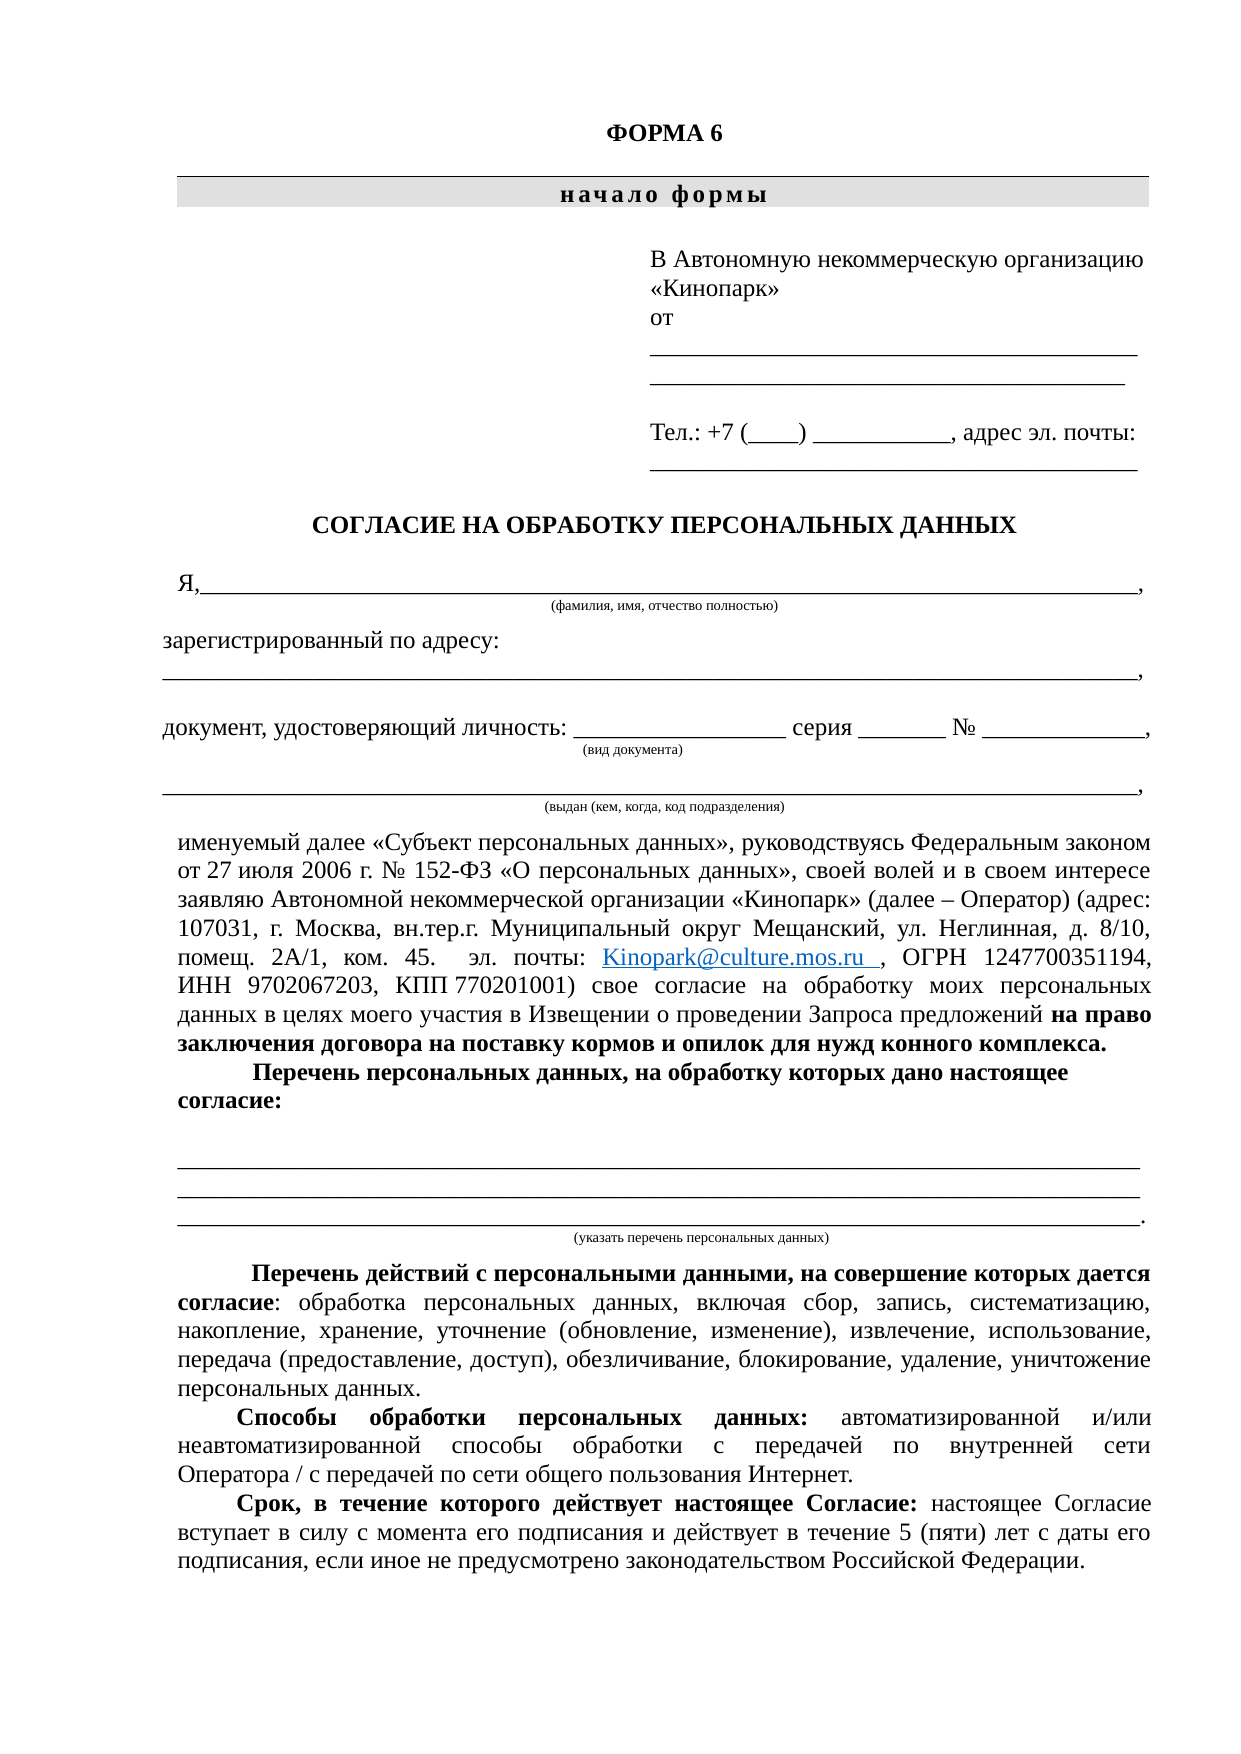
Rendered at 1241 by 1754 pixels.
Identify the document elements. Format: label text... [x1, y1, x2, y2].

text ______________________________________________________________________________, [162, 769, 1152, 798]
text именуемый далее «Субъект персональных данных», руководствуясь Федеральным законом от 27 июля 2006 г. № 152-ФЗ «О персональных данных», своей волей и в своем интересе заявляю Автономной некоммерческой организации «Кинопарк» (далее – Оператор) (адрес: 107031, г. Москва, вн.тер.г. Муниципальный округ Мещанский, ул. Неглинная, д. 8/10, помещ. 2А/1, ком. 45. эл. почты: Kinopark@culture.mos.ru , ОГРН 1247700351194, ИНН 9702067203, КПП 770201001) свое согласие на обработку моих персональных данных в целях моего участия в Извещении о проведении Запроса предложений на право заключения договора на поставку кормов и опилок для нужд конного комплекса. [177, 827, 1152, 1057]
text Срок, в течение которого действует настоящее Согласие: настоящее Согласие вступает в силу с момента его подписания и действует в течение 5 (пяти) лет с даты его подписания, если иное не предусмотрено законодательством Российской Федерации. [177, 1488, 1152, 1574]
text начало формы [177, 177, 1149, 207]
text ______________________________________________________________________________, [162, 654, 1152, 683]
table_header В Автономную некоммерческую организацию «Кинопарк» от _____________________________________________________________________________ Тел.: +7 (____) ___________, адрес эл. почты: _______________________________________ [177, 236, 1152, 511]
text (фамилия, имя, отчество полностью) [177, 597, 1152, 626]
text _______________________________________________________________________________________________________________________________________________________________________________________________________________________________________. [177, 1143, 1152, 1229]
text Перечень персональных данных, на обработку которых дано настоящее согласие: [177, 1057, 1152, 1114]
text Я,___________________________________________________________________________, [177, 568, 1152, 597]
text (указать перечень персональных данных) [177, 1229, 1152, 1258]
text (выдан (кем, когда, код подразделения) [177, 798, 1152, 827]
text ФОРМА 6 [177, 118, 1152, 147]
text документ, удостоверяющий личность: _________________ серия _______ № _____________, [162, 712, 1152, 741]
text Способы обработки персональных данных: автоматизированной и/или неавтоматизированной способы обработки с передачей по внутренней сети Оператора / с передачей по сети общего пользования Интернет. [177, 1402, 1152, 1488]
text Перечень действий с персональными данными, на совершение которых дается согласие: обработка персональных данных, включая сбор, запись, систематизацию, накопление, хранение, уточнение (обновление, изменение), извлечение, использование, передача (предоставление, доступ), обезличивание, блокирование, удаление, уничтожение персональных данных. [177, 1258, 1152, 1402]
text (вид документа) [546, 741, 1152, 769]
text СОГЛАСИЕ НА ОБРАБОТКУ ПЕРСОНАЛЬНЫХ ДАННЫХ [177, 511, 1152, 539]
text зарегистрированный по адресу: [162, 626, 1152, 654]
